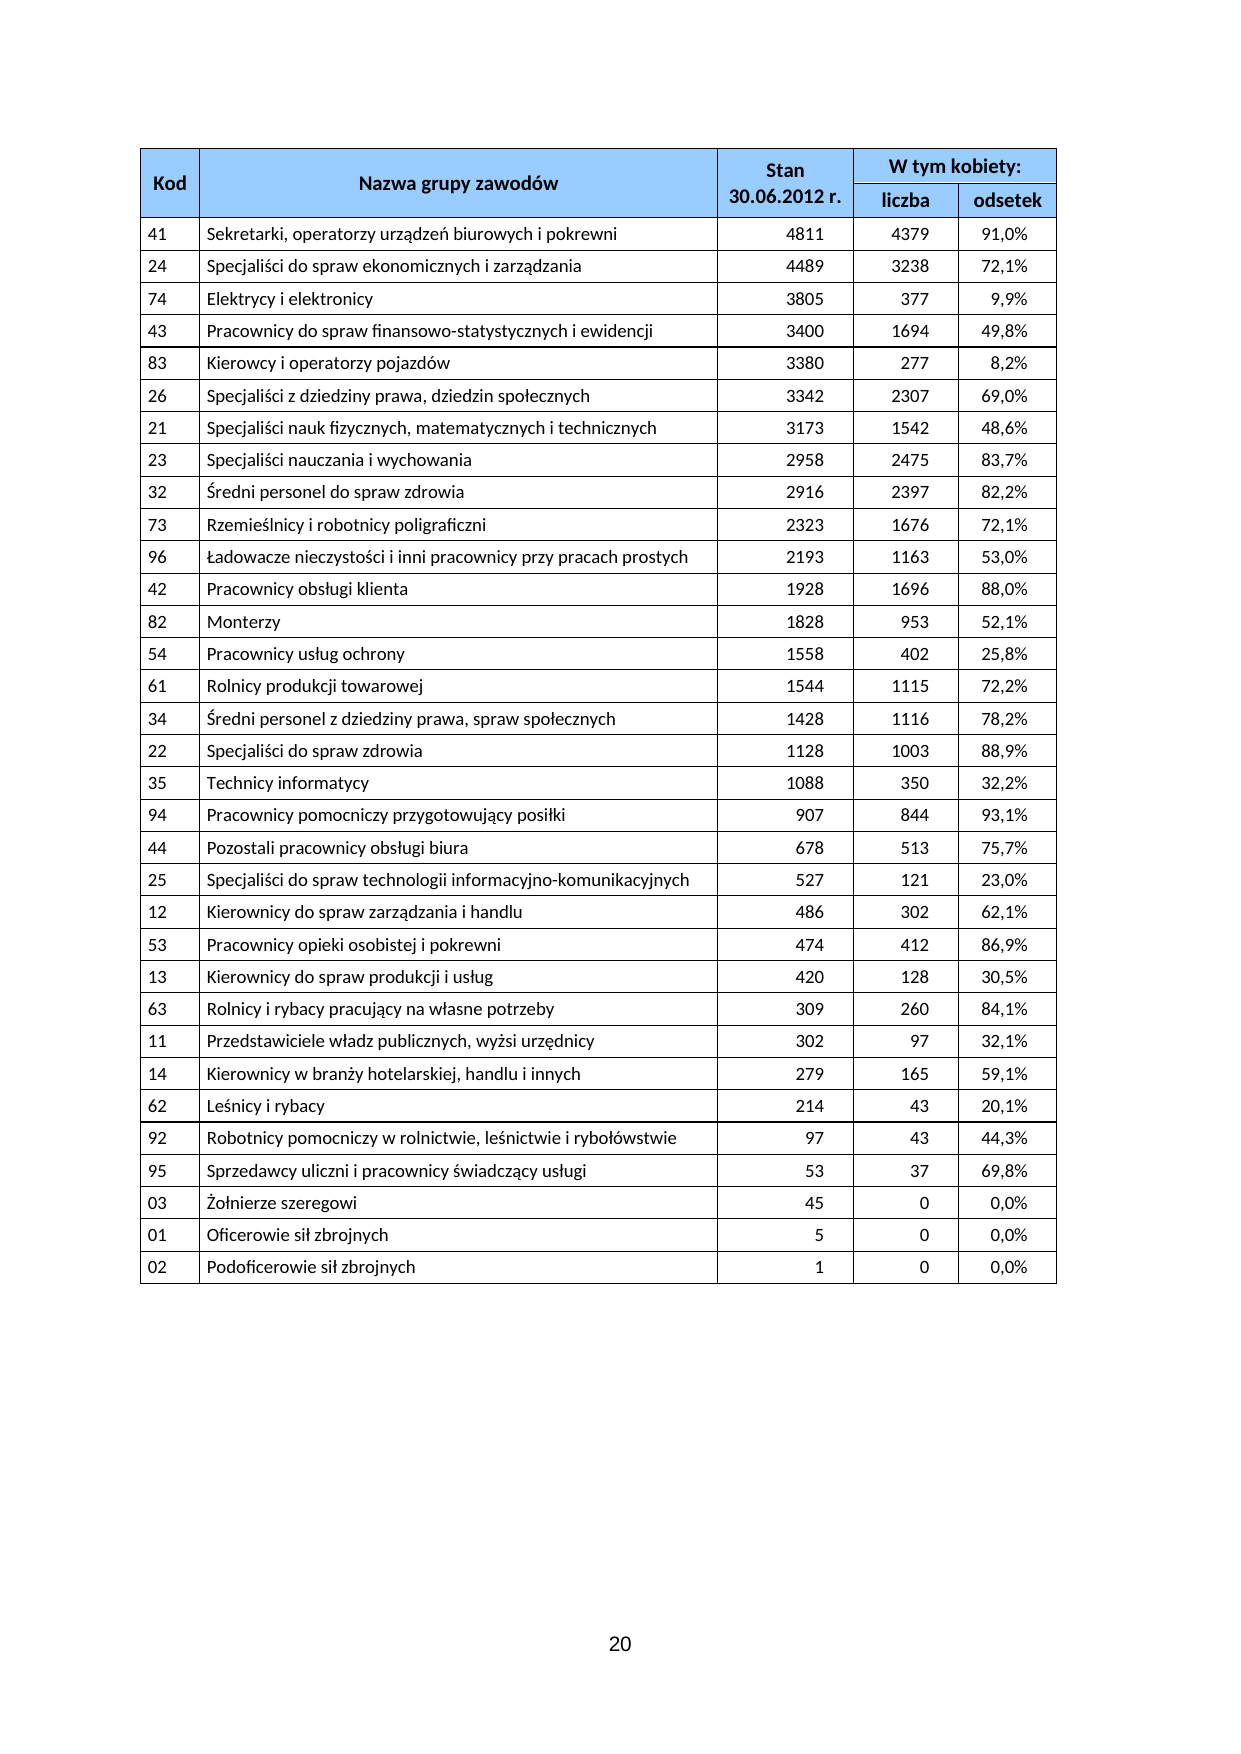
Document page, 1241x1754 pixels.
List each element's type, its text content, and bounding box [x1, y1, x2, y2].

table_cell Monterzy [200, 606, 717, 637]
table_cell Pracownicy pomocniczy przygotowujący posiłki [200, 800, 717, 831]
table_cell 302 [854, 896, 958, 928]
table_cell 93,1% [959, 800, 1056, 831]
table_cell 23,0% [959, 864, 1056, 895]
table_cell 302 [718, 1026, 853, 1057]
table_cell Kierownicy w branży hotelarskiej, handlu i innych [200, 1058, 717, 1089]
table_header W tym kobiety: [854, 149, 1056, 182]
table_cell 03 [141, 1187, 199, 1218]
table_cell 91,0% [959, 218, 1056, 249]
table_cell Leśnicy i rybacy [200, 1090, 717, 1121]
table_cell 0,0% [959, 1252, 1056, 1283]
table_cell Sprzedawcy uliczni i pracownicy świadczący usługi [200, 1155, 717, 1186]
table_cell 25,8% [959, 638, 1056, 669]
table_cell 1 [718, 1252, 853, 1283]
table_cell 2193 [718, 541, 853, 572]
table_cell 420 [718, 961, 853, 992]
table_cell 0,0% [959, 1187, 1056, 1218]
table_cell 72,1% [959, 509, 1056, 540]
table_cell 44,3% [959, 1123, 1056, 1154]
table_cell Elektrycy i elektronicy [200, 283, 717, 314]
table_cell 32 [141, 477, 199, 508]
table_cell Średni personel z dziedziny prawa, spraw społecznych [200, 703, 717, 734]
table_cell 3805 [718, 283, 853, 314]
table_cell 53 [718, 1155, 853, 1186]
table_cell 2323 [718, 509, 853, 540]
table_cell 43 [141, 315, 199, 346]
table_cell 121 [854, 864, 958, 895]
table_cell Rolnicy produkcji towarowej [200, 670, 717, 702]
table_cell liczba [854, 184, 958, 217]
table_cell 59,1% [959, 1058, 1056, 1089]
table_cell 1928 [718, 574, 853, 605]
table_cell 49,8% [959, 315, 1056, 346]
table_cell 4489 [718, 251, 853, 282]
table_cell Sekretarki, operatorzy urządzeń biurowych i pokrewni [200, 218, 717, 249]
table_cell 62 [141, 1090, 199, 1121]
table_cell Rolnicy i rybacy pracujący na własne potrzeby [200, 993, 717, 1024]
table_cell 32,2% [959, 767, 1056, 798]
table_cell 3238 [854, 251, 958, 282]
table_cell 474 [718, 929, 853, 960]
table_cell 13 [141, 961, 199, 992]
table_cell 953 [854, 606, 958, 637]
table_cell 92 [141, 1123, 199, 1154]
table_cell 2307 [854, 380, 958, 411]
table_cell 72,2% [959, 670, 1056, 702]
table_cell 1428 [718, 703, 853, 734]
table_cell 41 [141, 218, 199, 249]
table_cell 527 [718, 864, 853, 895]
table_cell 844 [854, 800, 958, 831]
table_header Kod [141, 149, 199, 217]
table_cell 3173 [718, 412, 853, 443]
table_cell Technicy informatycy [200, 767, 717, 798]
table_cell 69,0% [959, 380, 1056, 411]
table_cell 53,0% [959, 541, 1056, 572]
table_cell 2475 [854, 444, 958, 476]
table_header Stan 30.06.2012 r. [718, 149, 853, 217]
table_cell 43 [854, 1123, 958, 1154]
table_cell Pozostali pracownicy obsługi biura [200, 832, 717, 863]
table_cell 2916 [718, 477, 853, 508]
table_cell 214 [718, 1090, 853, 1121]
table_cell Specjaliści z dziedziny prawa, dziedzin społecznych [200, 380, 717, 411]
table_cell 69,8% [959, 1155, 1056, 1186]
table_cell 48,6% [959, 412, 1056, 443]
table_cell 83 [141, 348, 199, 379]
table_cell 42 [141, 574, 199, 605]
table_cell 3400 [718, 315, 853, 346]
table_cell Kierowcy i operatorzy pojazdów [200, 348, 717, 379]
table_cell 165 [854, 1058, 958, 1089]
table_cell 128 [854, 961, 958, 992]
table_cell 24 [141, 251, 199, 282]
table_cell Podoficerowie sił zbrojnych [200, 1252, 717, 1283]
table_cell 35 [141, 767, 199, 798]
table_cell Pracownicy do spraw finansowo-statystycznych i ewidencji [200, 315, 717, 346]
table_cell 86,9% [959, 929, 1056, 960]
table_cell 1542 [854, 412, 958, 443]
table_cell Pracownicy opieki osobistej i pokrewni [200, 929, 717, 960]
table_cell 3342 [718, 380, 853, 411]
table_cell 5 [718, 1219, 853, 1251]
table_cell 1696 [854, 574, 958, 605]
table_cell Oficerowie sił zbrojnych [200, 1219, 717, 1251]
table_cell 75,7% [959, 832, 1056, 863]
table_cell 1128 [718, 735, 853, 766]
table_cell 11 [141, 1026, 199, 1057]
table_cell 78,2% [959, 703, 1056, 734]
table_cell 279 [718, 1058, 853, 1089]
table_cell 277 [854, 348, 958, 379]
table_header Nazwa grupy zawodów [200, 149, 717, 217]
table_cell Robotnicy pomocniczy w rolnictwie, leśnictwie i rybołówstwie [200, 1123, 717, 1154]
table_cell 96 [141, 541, 199, 572]
table_cell 402 [854, 638, 958, 669]
table_cell 1676 [854, 509, 958, 540]
table_cell 1694 [854, 315, 958, 346]
table_cell 486 [718, 896, 853, 928]
table_cell Kierownicy do spraw zarządzania i handlu [200, 896, 717, 928]
table_cell 4379 [854, 218, 958, 249]
table_cell 260 [854, 993, 958, 1024]
table_cell 22 [141, 735, 199, 766]
table_cell 0 [854, 1187, 958, 1218]
table_cell Pracownicy usług ochrony [200, 638, 717, 669]
table_cell 1163 [854, 541, 958, 572]
table_cell 9,9% [959, 283, 1056, 314]
table_cell 43 [854, 1090, 958, 1121]
table_cell 30,5% [959, 961, 1056, 992]
table_cell 0,0% [959, 1219, 1056, 1251]
table_cell 20,1% [959, 1090, 1056, 1121]
table_cell 3380 [718, 348, 853, 379]
table_cell 32,1% [959, 1026, 1056, 1057]
table_cell 1088 [718, 767, 853, 798]
table_cell 74 [141, 283, 199, 314]
table_cell 01 [141, 1219, 199, 1251]
table_cell 12 [141, 896, 199, 928]
table_cell Specjaliści nauczania i wychowania [200, 444, 717, 476]
table_cell 1115 [854, 670, 958, 702]
table_cell 1558 [718, 638, 853, 669]
table_cell 350 [854, 767, 958, 798]
table_cell 377 [854, 283, 958, 314]
table_cell 52,1% [959, 606, 1056, 637]
table_cell 2397 [854, 477, 958, 508]
table_cell 88,0% [959, 574, 1056, 605]
table_cell 84,1% [959, 993, 1056, 1024]
table_cell Specjaliści do spraw zdrowia [200, 735, 717, 766]
table_cell 1828 [718, 606, 853, 637]
table_cell 25 [141, 864, 199, 895]
table_cell 95 [141, 1155, 199, 1186]
table_cell 53 [141, 929, 199, 960]
table_cell 63 [141, 993, 199, 1024]
table_cell 02 [141, 1252, 199, 1283]
table_cell 82 [141, 606, 199, 637]
table_cell Żołnierze szeregowi [200, 1187, 717, 1218]
table_cell 97 [854, 1026, 958, 1057]
table_cell 72,1% [959, 251, 1056, 282]
table_cell 678 [718, 832, 853, 863]
table_cell 1544 [718, 670, 853, 702]
table_cell 62,1% [959, 896, 1056, 928]
table_cell 54 [141, 638, 199, 669]
table_cell 94 [141, 800, 199, 831]
table_cell Ładowacze nieczystości i inni pracownicy przy pracach prostych [200, 541, 717, 572]
table_cell 83,7% [959, 444, 1056, 476]
table_cell 44 [141, 832, 199, 863]
table_cell 412 [854, 929, 958, 960]
table_cell 0 [854, 1252, 958, 1283]
table_cell Specjaliści do spraw technologii informacyjno-komunikacyjnych [200, 864, 717, 895]
table_cell 1003 [854, 735, 958, 766]
table_cell Specjaliści nauk fizycznych, matematycznych i technicznych [200, 412, 717, 443]
table_cell 23 [141, 444, 199, 476]
table_cell 513 [854, 832, 958, 863]
table_cell 907 [718, 800, 853, 831]
table_cell odsetek [959, 184, 1056, 217]
table_cell 97 [718, 1123, 853, 1154]
table_cell 82,2% [959, 477, 1056, 508]
table_cell Rzemieślnicy i robotnicy poligraficzni [200, 509, 717, 540]
table_cell 0 [854, 1219, 958, 1251]
table_cell 8,2% [959, 348, 1056, 379]
table_cell 21 [141, 412, 199, 443]
table_cell 2958 [718, 444, 853, 476]
table_cell 88,9% [959, 735, 1056, 766]
table_cell Przedstawiciele władz publicznych, wyżsi urzędnicy [200, 1026, 717, 1057]
table_cell 61 [141, 670, 199, 702]
table_cell 34 [141, 703, 199, 734]
table_cell 309 [718, 993, 853, 1024]
table_cell 45 [718, 1187, 853, 1218]
table_cell Kierownicy do spraw produkcji i usług [200, 961, 717, 992]
table_cell 73 [141, 509, 199, 540]
table_cell 26 [141, 380, 199, 411]
table_cell 37 [854, 1155, 958, 1186]
table_cell 14 [141, 1058, 199, 1089]
table_cell Pracownicy obsługi klienta [200, 574, 717, 605]
table_cell Specjaliści do spraw ekonomicznych i zarządzania [200, 251, 717, 282]
table_cell 4811 [718, 218, 853, 249]
table_cell Średni personel do spraw zdrowia [200, 477, 717, 508]
table_cell 1116 [854, 703, 958, 734]
